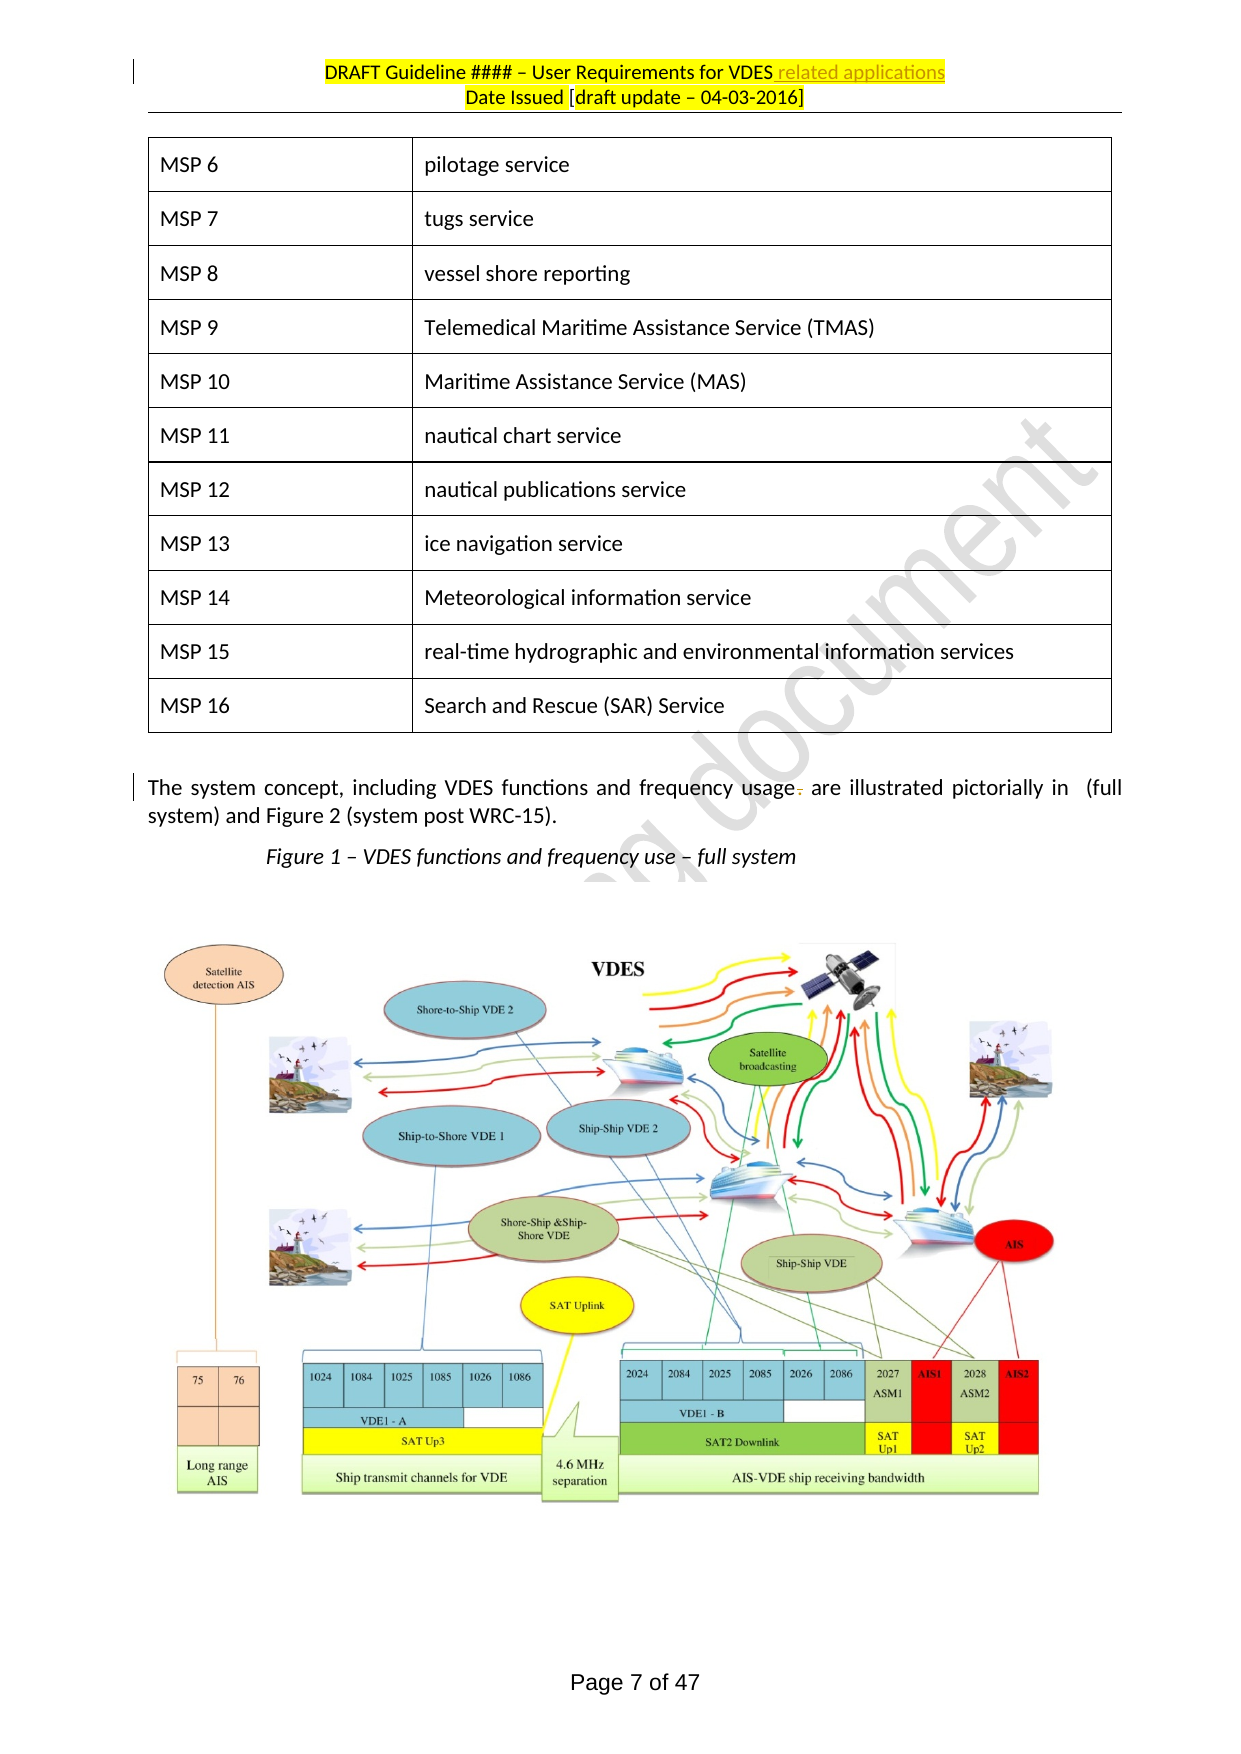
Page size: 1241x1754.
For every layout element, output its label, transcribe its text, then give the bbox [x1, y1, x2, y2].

table_cell MSP 8 [149, 246, 412, 299]
table_cell tugs service [413, 192, 1111, 245]
table_cell MSP 16 [149, 679, 412, 732]
table_cell Telemedical Maritime Assistance Service (TMAS) [413, 300, 1111, 353]
table_cell Meteorological information service [413, 571, 1111, 623]
table_cell MSP 11 [149, 408, 412, 461]
table_cell Search and Rescue (SAR) Service [413, 679, 1111, 732]
table_cell nautical publications service [413, 463, 1111, 515]
table_cell pilotage service [413, 138, 1111, 191]
table_cell real-time hydrographic and environmental information services [413, 625, 1111, 678]
table_cell MSP 10 [149, 354, 412, 407]
table_cell MSP 14 [149, 571, 412, 623]
table_cell MSP 6 [149, 138, 412, 191]
list Figure 1 – VDES functions and frequency use – full system [266, 842, 1122, 870]
table_cell MSP 12 [149, 463, 412, 515]
table_cell MSP 9 [149, 300, 412, 353]
table_cell vessel shore reporting [413, 246, 1111, 299]
table_cell MSP 15 [149, 625, 412, 678]
picture [147, 882, 1088, 1548]
table_cell Maritime Assistance Service (MAS) [413, 354, 1111, 407]
table_cell nautical chart service [413, 408, 1111, 461]
table_cell MSP 13 [149, 516, 412, 569]
table_cell MSP 7 [149, 192, 412, 245]
table_cell ice navigation service [413, 516, 1111, 569]
text The system concept, including VDES functions and frequency usage are illustrated pictorially in Figure 1 (full system) and Figure 2 (system post WRC-15). [148, 773, 1122, 829]
